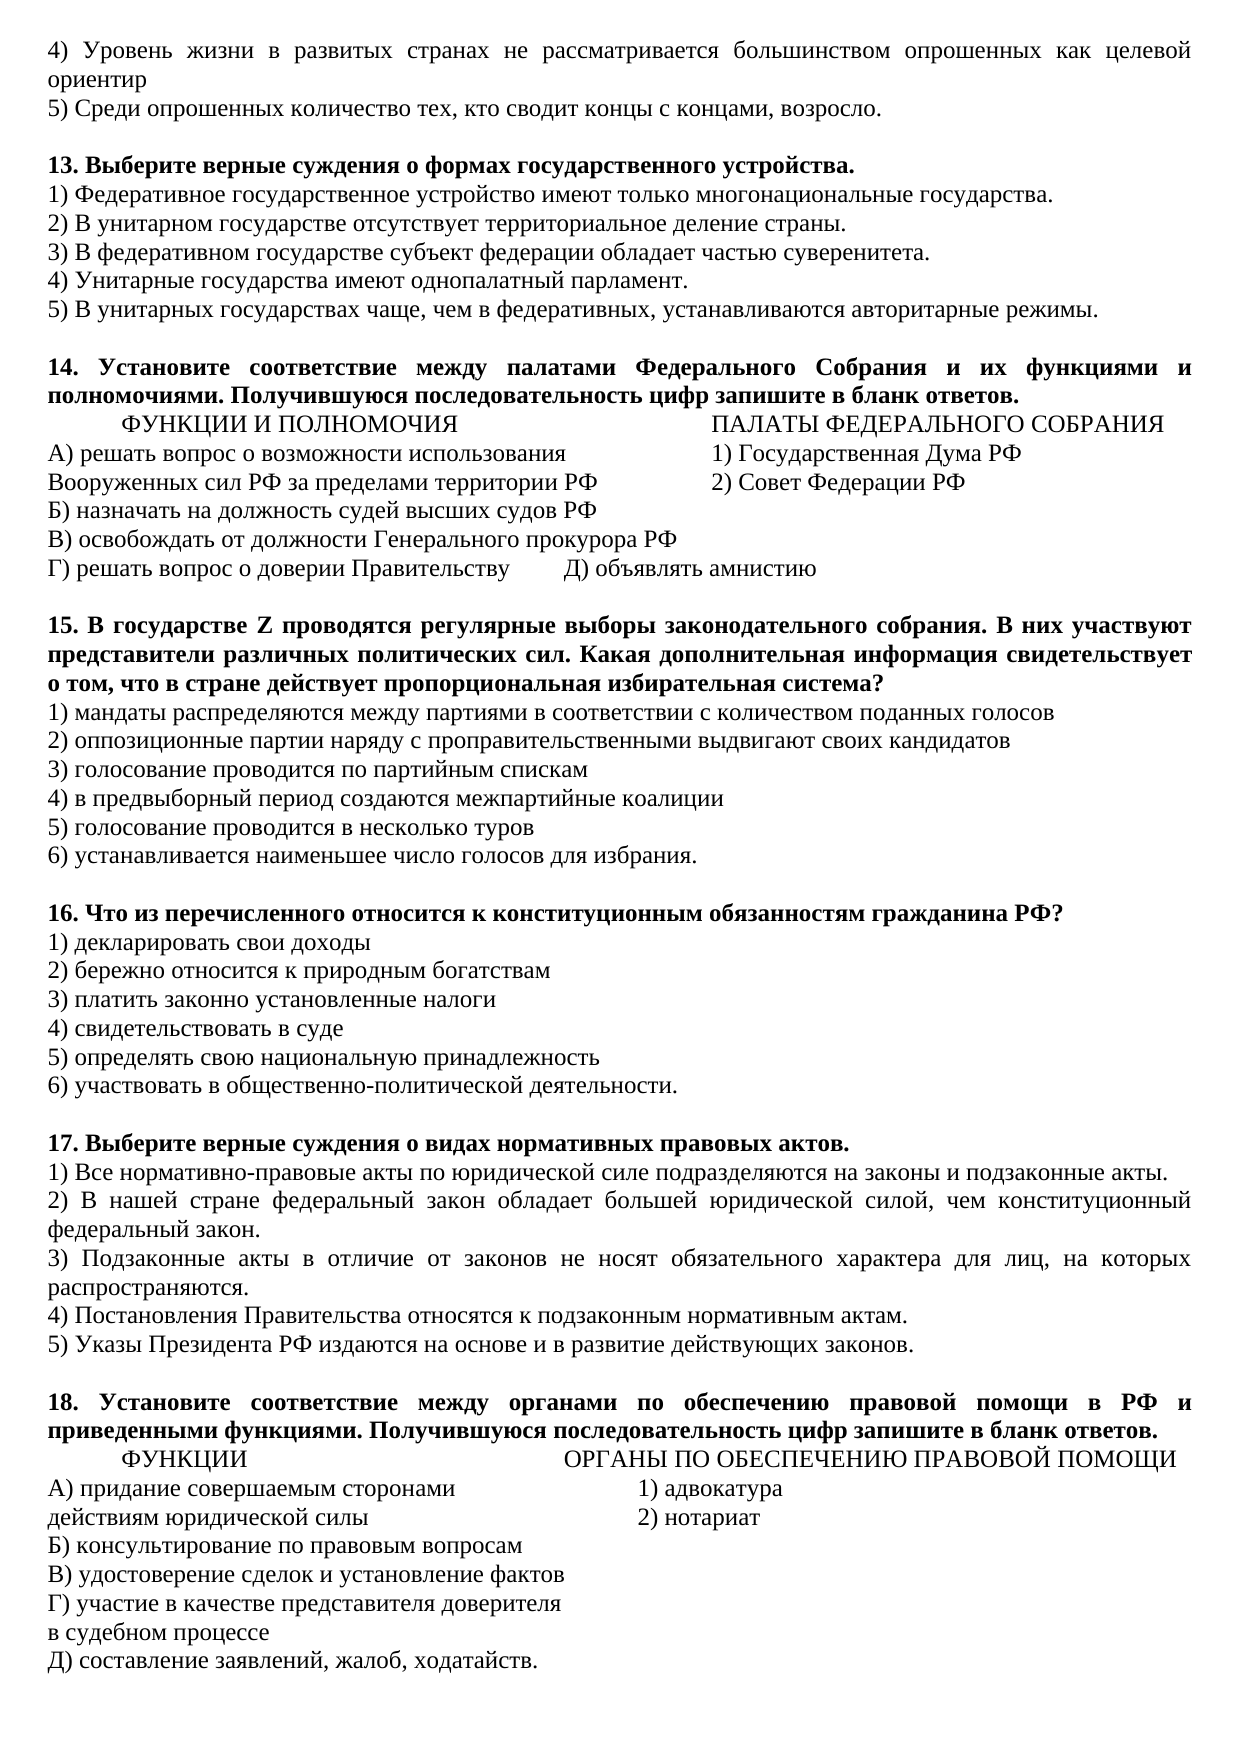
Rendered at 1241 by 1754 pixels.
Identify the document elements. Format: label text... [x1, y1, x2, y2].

text А) придание совершаемым сторонами 1) адвокатура [47, 1473, 1193, 1502]
text 6) участвовать в общественно-политической деятельности. [47, 1070, 1193, 1099]
text 18. Установите соответствие между органами по обеспечению правовой помощи в РФ и приведенными функциями. Получившуюся последовательность цифр запишите в бланк ответов. [47, 1387, 1193, 1444]
text 5) Среди опрошенных количество тех, кто сводит концы с концами, возросло. [47, 93, 1193, 122]
text 3) платить законно установленные налоги [47, 984, 1193, 1013]
text 3) Подзаконные акты в отличие от законов не носят обязательного характера для лиц, на которых распространяются. [47, 1243, 1193, 1300]
text 1) Федеративное государственное устройство имеют только многонациональные государства. [47, 179, 1193, 208]
text ФУНКЦИИ И ПОЛНОМОЧИЯ ПАЛАТЫ ФЕДЕРАЛЬНОГО СОБРАНИЯ [47, 409, 1193, 438]
text 6) устанавливается наименьшее число голосов для избрания. [47, 840, 1193, 869]
text 2) оппозиционные партии наряду с проправительственными выдвигают своих кандидатов [47, 725, 1193, 754]
text 4) Унитарные государства имеют однопалатный парламент. [47, 265, 1193, 294]
text 5) Указы Президента РФ издаются на основе и в развитие действующих законов. [47, 1329, 1193, 1358]
text А) решать вопрос о возможности использования 1) Государственная Дума РФ [47, 438, 1193, 467]
text 1) Все нормативно-правовые акты по юридической силе подразделяются на законы и подзаконные акты. [47, 1157, 1193, 1185]
text 4) свидетельствовать в суде [47, 1013, 1193, 1042]
text 5) В унитарных государствах чаще, чем в федеративных, устанавливаются авторитарные режимы. [47, 294, 1193, 323]
text 5) голосование проводится в несколько туров [47, 812, 1193, 840]
text 4) Постановления Правительства относятся к подзаконным нормативным актам. [47, 1300, 1193, 1329]
text Б) консультирование по правовым вопросам [47, 1530, 1193, 1559]
text Б) назначать на должность судей высших судов РФ [47, 495, 1193, 524]
text 1) мандаты распределяются между партиями в соответствии с количеством поданных голосов [47, 697, 1193, 725]
text 17. Выберите верные суждения о видах нормативных правовых актов. [47, 1128, 1193, 1157]
text В) удостоверение сделок и установление фактов [47, 1559, 1193, 1588]
text 4) в предвыборный период создаются межпартийные коалиции [47, 783, 1193, 812]
text 4) Уровень жизни в развитых странах не рассматривается большинством опрошенных как целевой ориентир [47, 35, 1193, 93]
text Г) решать вопрос о доверии Правительству Д) объявлять амнистию [47, 553, 1193, 582]
text 2) В нашей стране федеральный закон обладает большей юридической силой, чем конституционный федеральный закон. [47, 1185, 1193, 1243]
text 3) В федеративном государстве субъект федерации обладает частью суверенитета. [47, 237, 1193, 265]
text 5) определять свою национальную принадлежность [47, 1042, 1193, 1070]
text 1) декларировать свои доходы [47, 927, 1193, 955]
text 13. Выберите верные суждения о формах государственного устройства. [47, 150, 1193, 179]
text 3) голосование проводится по партийным спискам [47, 754, 1193, 783]
text Вооруженных сил РФ за пределами территории РФ 2) Совет Федерации РФ [47, 467, 1193, 495]
text ФУНКЦИИ ОРГАНЫ ПО ОБЕСПЕЧЕНИЮ ПРАВОВОЙ ПОМОЩИ [47, 1444, 1193, 1473]
text В) освобождать от должности Генерального прокурора РФ [47, 524, 1193, 553]
text 14. Установите соответствие между палатами Федерального Собрания и их функциями и полномочиями. Получившуюся последовательность цифр запишите в бланк ответов. [47, 352, 1193, 409]
text 15. В государстве Z проводятся регулярные выборы законодательного собрания. В них участвуют представители различных политических сил. Какая дополнительная информация свидетельствует о том, что в стране действует пропорциональная избирательная система? [47, 610, 1193, 697]
text 2) бережно относится к природным богатствам [47, 955, 1193, 984]
text 2) В унитарном государстве отсутствует территориальное деление страны. [47, 208, 1193, 237]
text в судебном процессе [47, 1617, 1193, 1645]
text Г) участие в качестве представителя доверителя [47, 1588, 1193, 1617]
text действиям юридической силы 2) нотариат [47, 1502, 1193, 1530]
text Д) составление заявлений, жалоб, ходатайств. [47, 1645, 1193, 1674]
text 16. Что из перечисленного относится к конституционным обязанностям гражданина РФ? [47, 898, 1193, 927]
